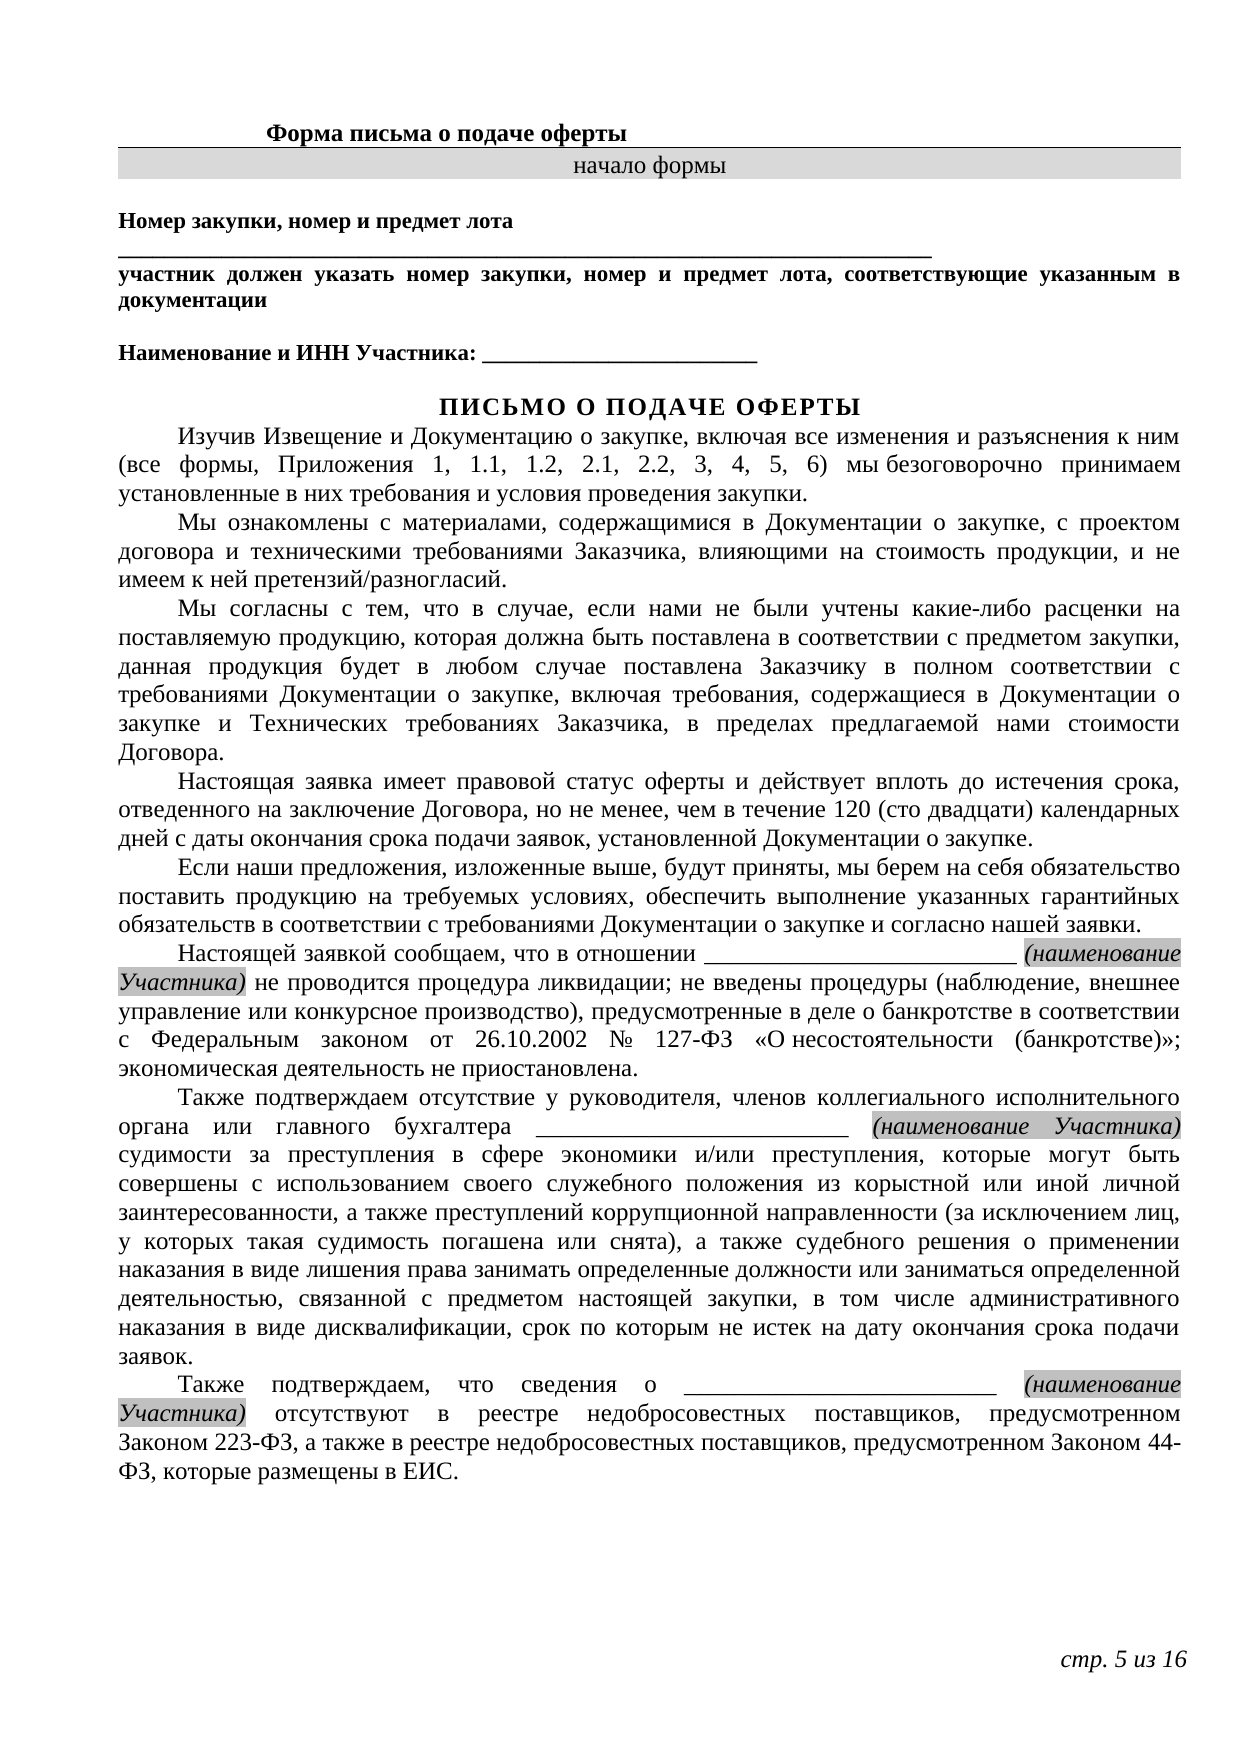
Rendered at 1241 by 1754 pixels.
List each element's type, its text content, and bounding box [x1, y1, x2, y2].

text начало формы [118, 148, 1181, 179]
text Письмо о подаче оферты [118, 392, 1181, 421]
text Мы ознакомлены с материалами, содержащимися в Документации о закупке, с проектом договора и техническими требованиями Заказчика, влияющими на стоимость продукции, и не имеем к ней претензий/разногласий. [118, 507, 1181, 593]
text Изучив Извещение и Документацию о закупке, включая все изменения и разъяснения к ним (все формы, Приложения 1, 1.1, 1.2, 2.1, 2.2, 3, 4, 5, 6) мы безоговорочно принимаем установленные в них требования и условия проведения закупки. [118, 421, 1181, 507]
text Номер закупки, номер и предмет лота [118, 207, 1181, 234]
text Настоящей заявкой сообщаем, что в отношении _________________________ (наименование Участника) не проводится процедура ликвидации; не введены процедуры (наблюдение, внешнее управление или конкурсное производство), предусмотренные в деле о банкротстве в соответствии с Федеральным законом от 26.10.2002 № 127-ФЗ «О несостоятельности (банкротстве)»; экономическая деятельность не приостановлена. [118, 938, 1181, 1082]
list Форма письма о подаче оферты [266, 118, 1181, 147]
text _______________________________________________________________________ [118, 234, 1181, 260]
text Также подтверждаем, что сведения о _________________________ (наименование Участника) отсутствуют в реестре недобросовестных поставщиков, предусмотренном Законом 223-ФЗ, а также в реестре недобросовестных поставщиков, предусмотренном Законом 44-ФЗ, которые размещены в ЕИС. [118, 1369, 1181, 1484]
text Наименование и ИНН Участника: ________________________ [118, 339, 1181, 366]
text Если наши предложения, изложенные выше, будут приняты, мы берем на себя обязательство поставить продукцию на требуемых условиях, обеспечить выполнение указанных гарантийных обязательств в соответствии с требованиями Документации о закупке и согласно нашей заявки. [118, 852, 1181, 938]
text Мы согласны с тем, что в случае, если нами не были учтены какие-либо расценки на поставляемую продукцию, которая должна быть поставлена в соответствии с предметом закупки, данная продукция будет в любом случае поставлена Заказчику в полном соответствии с требованиями Документации о закупке, включая требования, содержащиеся в Документации о закупке и Технических требованиях Заказчика, в пределах предлагаемой нами стоимости Договора. [118, 593, 1181, 766]
text Настоящая заявка имеет правовой статус оферты и действует вплоть до истечения срока, отведенного на заключение Договора, но не менее, чем в течение 120 (сто двадцати) календарных дней с даты окончания срока подачи заявок, установленной Документации о закупке. [118, 766, 1181, 852]
text участник должен указать номер закупки, номер и предмет лота, соответствующие указанным в документации [118, 260, 1181, 313]
text Также подтверждаем отсутствие у руководителя, членов коллегиального исполнительного органа или главного бухгалтера _________________________ (наименование Участника) судимости за преступления в сфере экономики и/или преступления, которые могут быть совершены с использованием своего служебного положения из корыстной или иной личной заинтересованности, а также преступлений коррупционной направленности (за исключением лиц, у которых такая судимость погашена или снята), а также судебного решения о применении наказания в виде лишения права занимать определенные должности или заниматься определенной деятельностью, связанной с предметом настоящей закупки, в том числе административного наказания в виде дисквалификации, срок по которым не истек на дату окончания срока подачи заявок. [118, 1082, 1181, 1369]
